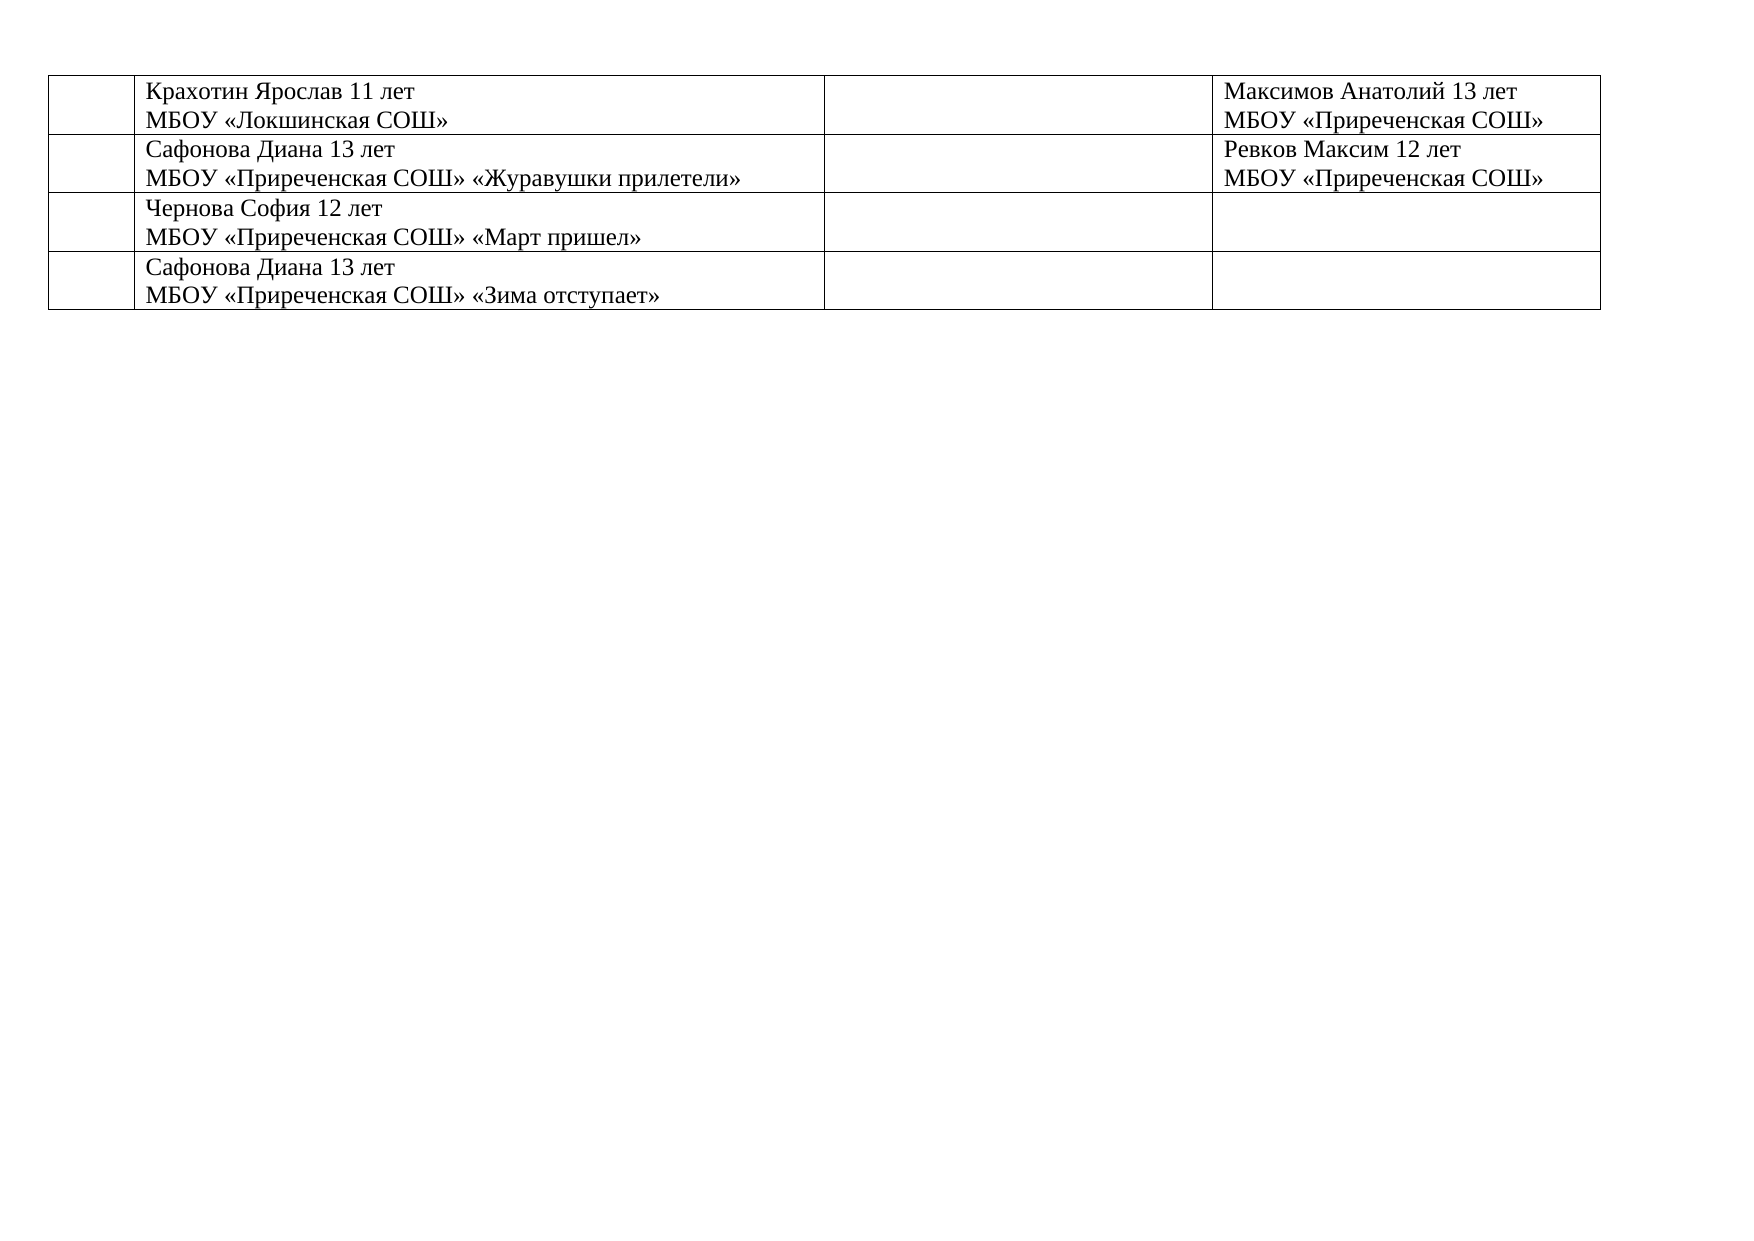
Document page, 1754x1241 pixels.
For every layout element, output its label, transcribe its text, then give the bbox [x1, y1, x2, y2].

table_cell [49, 193, 134, 251]
table_cell Чернова София 12 лет МБОУ «Приреченская СОШ» «Март пришел» [135, 193, 824, 251]
table_cell [825, 76, 1212, 133]
table_cell [49, 76, 134, 133]
table_cell Ревков Максим 12 лет МБОУ «Приреченская СОШ» [1213, 135, 1600, 192]
table_cell [825, 135, 1212, 192]
table_cell Максимов Анатолий 13 лет МБОУ «Приреченская СОШ» [1213, 76, 1600, 133]
table_cell [49, 252, 134, 309]
table_cell [1213, 193, 1600, 251]
table_cell [825, 193, 1212, 251]
table_cell [825, 252, 1212, 309]
table_cell Сафонова Диана 13 лет МБОУ «Приреченская СОШ» «Зима отступает» [135, 252, 824, 309]
table_cell [49, 135, 134, 192]
table_cell [1213, 252, 1600, 309]
table_cell Крахотин Ярослав 11 лет МБОУ «Локшинская СОШ» [135, 76, 824, 133]
table_cell Сафонова Диана 13 лет МБОУ «Приреченская СОШ» «Журавушки прилетели» [135, 135, 824, 192]
